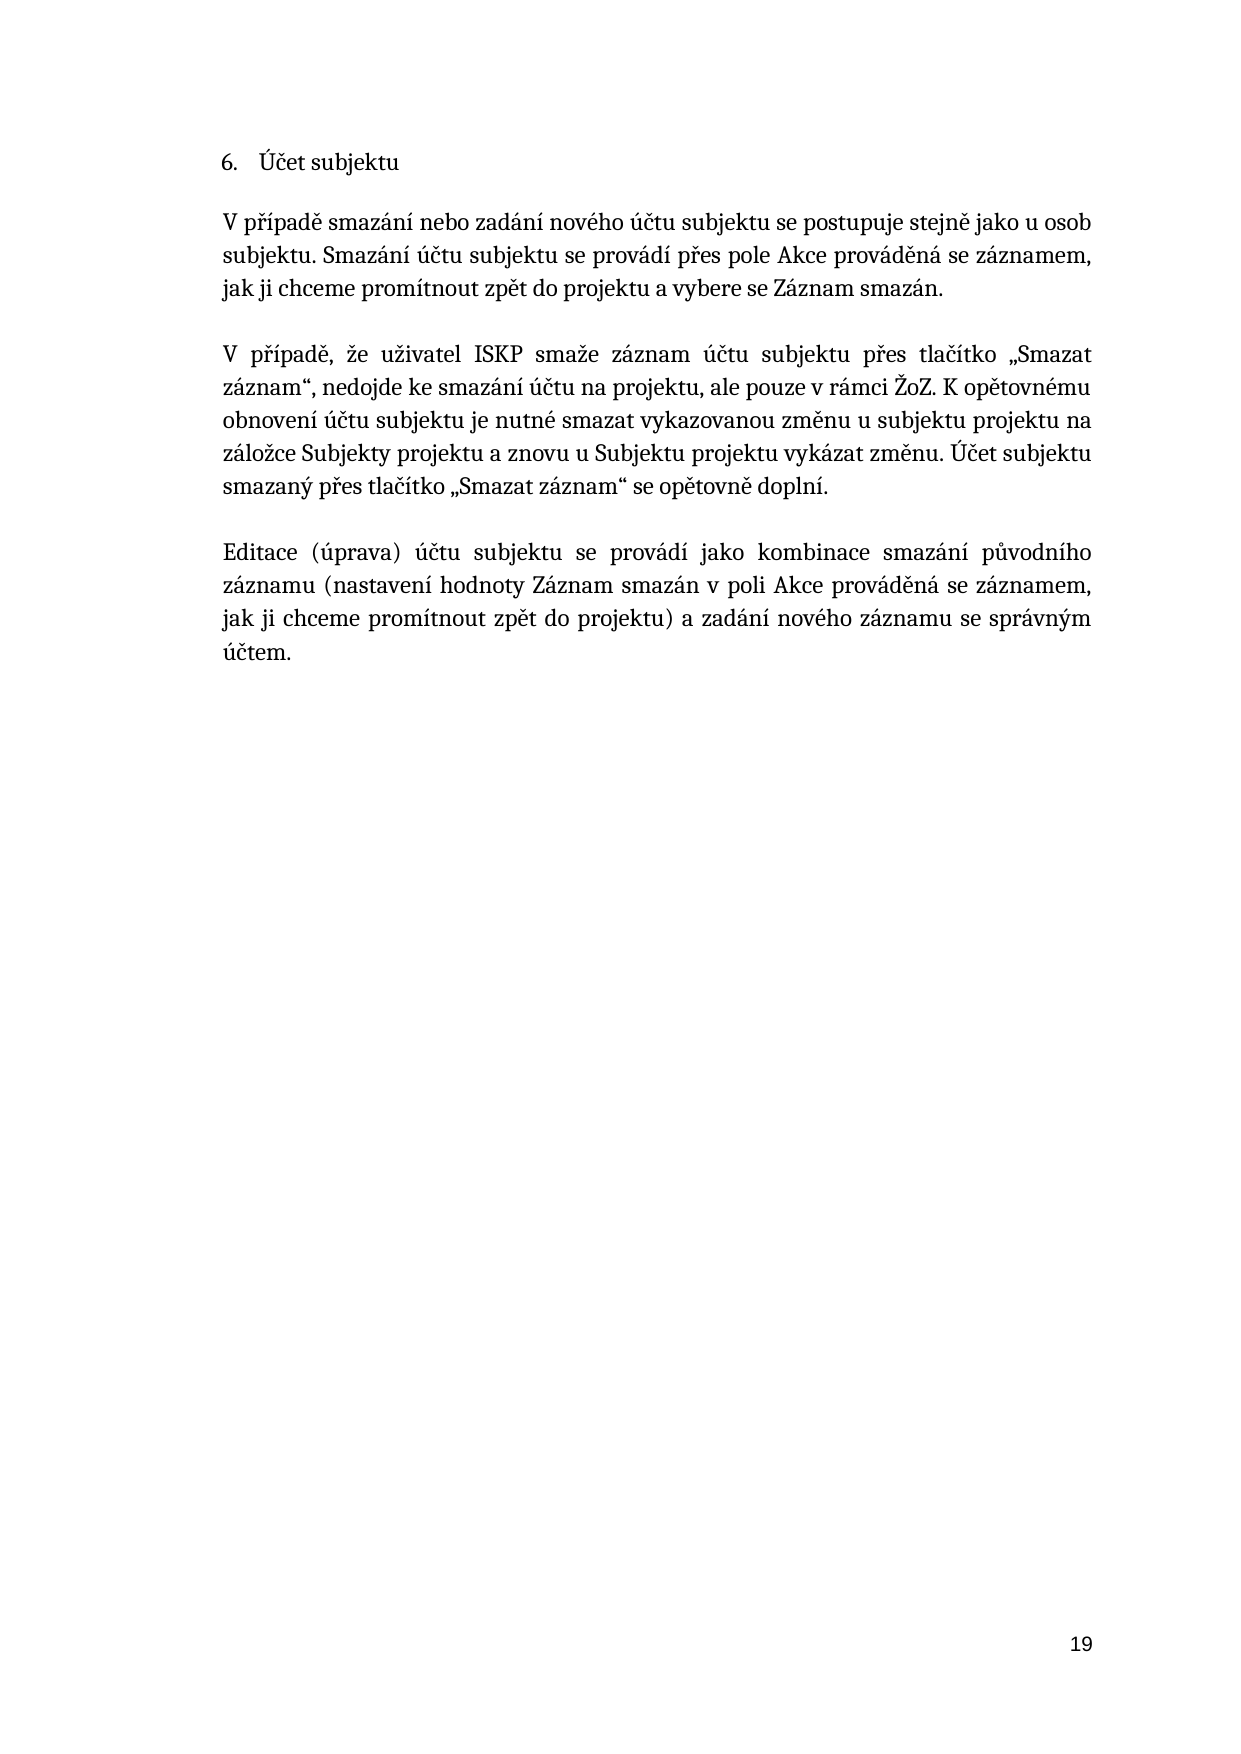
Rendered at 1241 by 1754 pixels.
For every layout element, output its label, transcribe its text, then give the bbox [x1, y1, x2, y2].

list V případě smazání nebo zadání nového účtu subjektu se postupuje stejně jako u osob subjektu. Smazání účtu subjektu se provádí přes pole Akce prováděná se záznamem, jak ji chceme promítnout zpět do projektu a vybere se Záznam smazán. [223, 208, 1093, 303]
list Editace (úprava) účtu subjektu se provádí jako kombinace smazání původního záznamu (nastavení hodnoty Záznam smazán v poli Akce prováděná se záznamem, jak ji chceme promítnout zpět do projektu) a zadání nového záznamu se správným účtem. [223, 538, 1093, 666]
list Účet subjektu [221, 148, 1093, 176]
list V případě, že uživatel ISKP smaže záznam účtu subjektu přes tlačítko „Smazat záznam“, nedojde ke smazání účtu na projektu, ale pouze v rámci ŽoZ. K opětovnému obnovení účtu subjektu je nutné smazat vykazovanou změnu u subjektu projektu na záložce Subjekty projektu a znovu u Subjektu projektu vykázat změnu. Účet subjektu smazaný přes tlačítko „Smazat záznam“ se opětovně doplní. [223, 340, 1093, 501]
